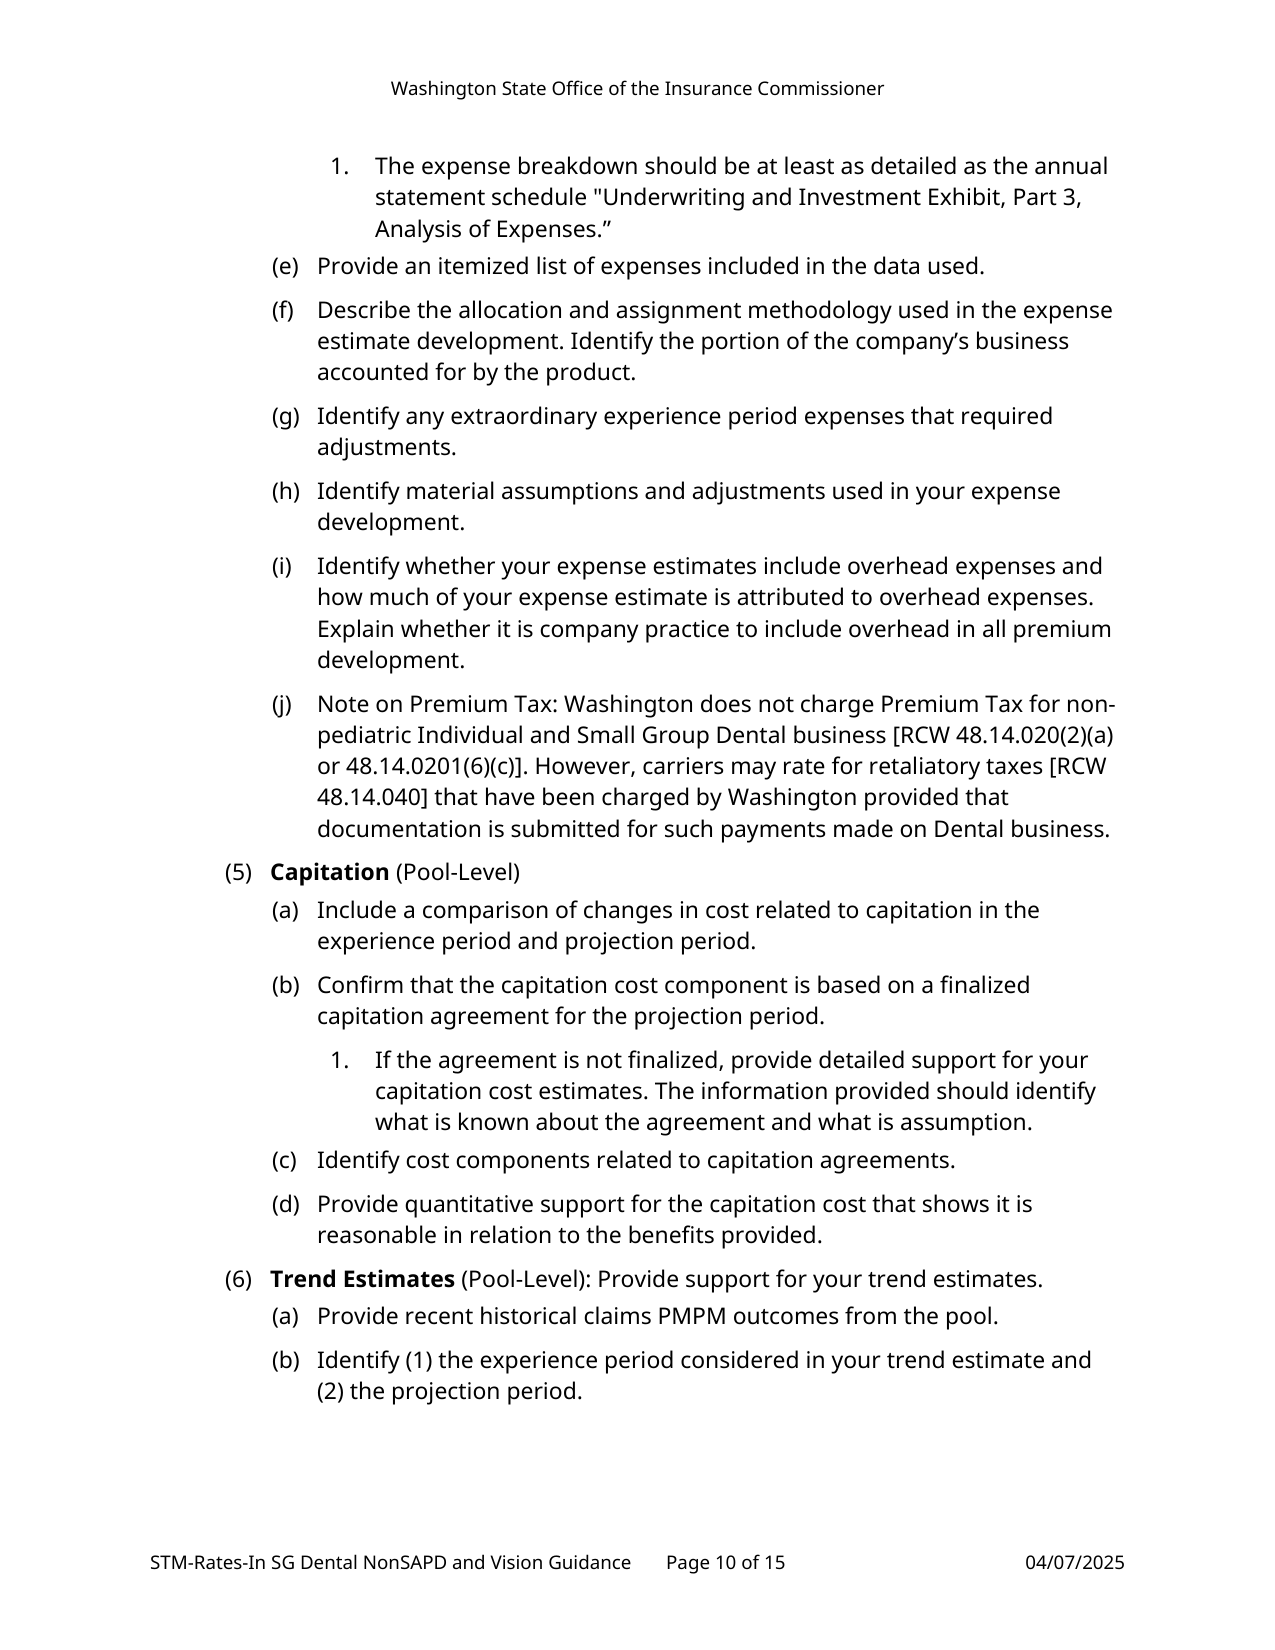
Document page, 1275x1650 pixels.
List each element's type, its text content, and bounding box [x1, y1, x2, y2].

subtitle The expense breakdown should be at least as detailed as the annual statement schedule "Underwriting and Investment Exhibit, Part 3, Analysis of Expenses.” [330, 150, 1125, 244]
subtitle Provide an itemized list of expenses included in the data used. [272, 250, 1125, 281]
subtitle Identify material assumptions and adjustments used in your expense development. [272, 475, 1125, 537]
subtitle Provide quantitative support for the capitation cost that shows it is reasonable in relation to the benefits provided. [272, 1187, 1125, 1250]
subtitle Capitation (Pool-Level) [225, 856, 1125, 887]
subtitle Describe the allocation and assignment methodology used in the expense estimate development. Identify the portion of the company’s business accounted for by the product. [272, 294, 1125, 387]
subtitle Identify cost components related to capitation agreements. [272, 1144, 1125, 1175]
subtitle If the agreement is not finalized, provide detailed support for your capitation cost estimates. The information provided should identify what is known about the agreement and what is assumption. [330, 1044, 1125, 1137]
subtitle Confirm that the capitation cost component is based on a finalized capitation agreement for the projection period. [272, 969, 1125, 1031]
subtitle Identify any extraordinary experience period expenses that required adjustments. [272, 400, 1125, 462]
subtitle Provide recent historical claims PMPM outcomes from the pool. [272, 1300, 1125, 1331]
subtitle Trend Estimates (Pool-Level): Provide support for your trend estimates. [225, 1262, 1125, 1294]
subtitle Identify (1) the experience period considered in your trend estimate and (2) the projection period. [272, 1344, 1125, 1406]
subtitle Identify whether your expense estimates include overhead expenses and how much of your expense estimate is attributed to overhead expenses. Explain whether it is company practice to include overhead in all premium development. [272, 550, 1125, 675]
subtitle Note on Premium Tax: Washington does not charge Premium Tax for non-pediatric Individual and Small Group Dental business [RCW 48.14.020(2)(a) or 48.14.0201(6)(c)]. However, carriers may rate for retaliatory taxes [RCW 48.14.040] that have been charged by Washington provided that documentation is submitted for such payments made on Dental business. [272, 687, 1125, 844]
subtitle Include a comparison of changes in cost related to capitation in the experience period and projection period. [272, 894, 1125, 956]
